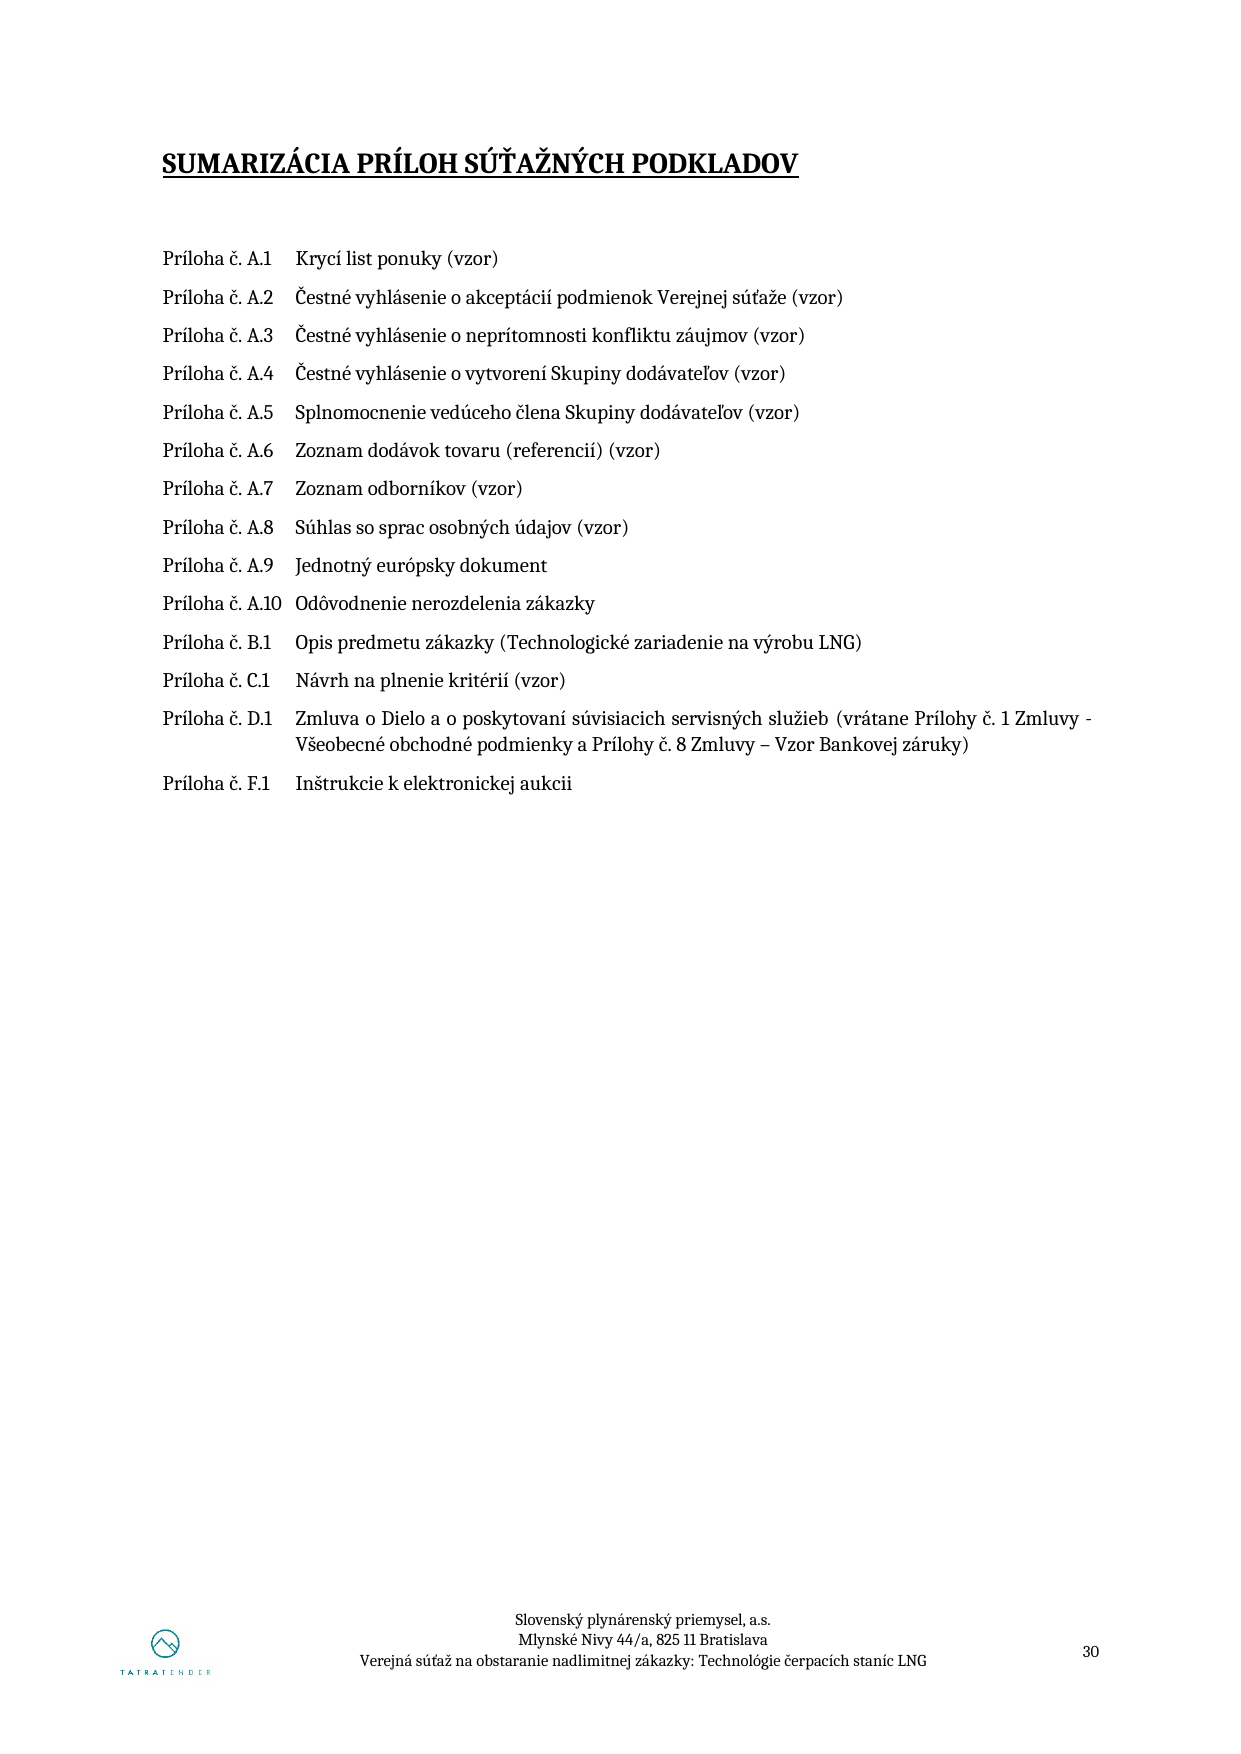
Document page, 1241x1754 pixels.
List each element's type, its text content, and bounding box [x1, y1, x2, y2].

text Príloha č. A.1 Krycí list ponuky (vzor) [162, 247, 1093, 271]
text Príloha č. D.1 Zmluva o Dielo a o poskytovaní súvisiacich servisných služieb (vrátane Prílohy č. 1 Zmluvy - Všeobecné obchodné podmienky a Prílohy č. 8 Zmluvy – Vzor Bankovej záruky) [162, 707, 1093, 757]
text Príloha č. B.1 Opis predmetu zákazky (Technologické zariadenie na výrobu LNG) [162, 630, 1093, 654]
text Príloha č. A.10 Odôvodnenie nerozdelenia zákazky [162, 592, 1093, 616]
text Príloha č. A.2 Čestné vyhlásenie o akceptácií podmienok Verejnej súťaže (vzor) [162, 285, 1093, 309]
text Príloha č. A.9 Jednotný európsky dokument [162, 554, 1093, 578]
text Príloha č. C.1 Návrh na plnenie kritérií (vzor) [162, 669, 1093, 693]
subtitle SUMARIZÁCIA PRÍLOH SÚŤAŽNÝCH PODKLADOV [162, 148, 1093, 181]
text Príloha č. A.3 Čestné vyhlásenie o neprítomnosti konfliktu záujmov (vzor) [162, 324, 1093, 348]
text Príloha č. A.5 Splnomocnenie vedúceho člena Skupiny dodávateľov (vzor) [162, 400, 1093, 424]
picture [99, 1605, 231, 1699]
text Príloha č. A.4 Čestné vyhlásenie o vytvorení Skupiny dodávateľov (vzor) [162, 362, 1093, 386]
text Príloha č. A.8 Súhlas so sprac osobných údajov (vzor) [162, 515, 1093, 539]
text Príloha č. F.1 Inštrukcie k elektronickej aukcii [162, 771, 1093, 795]
text Príloha č. A.6 Zoznam dodávok tovaru (referencií) (vzor) [162, 439, 1093, 463]
text Príloha č. A.7 Zoznam odborníkov (vzor) [162, 477, 1093, 501]
